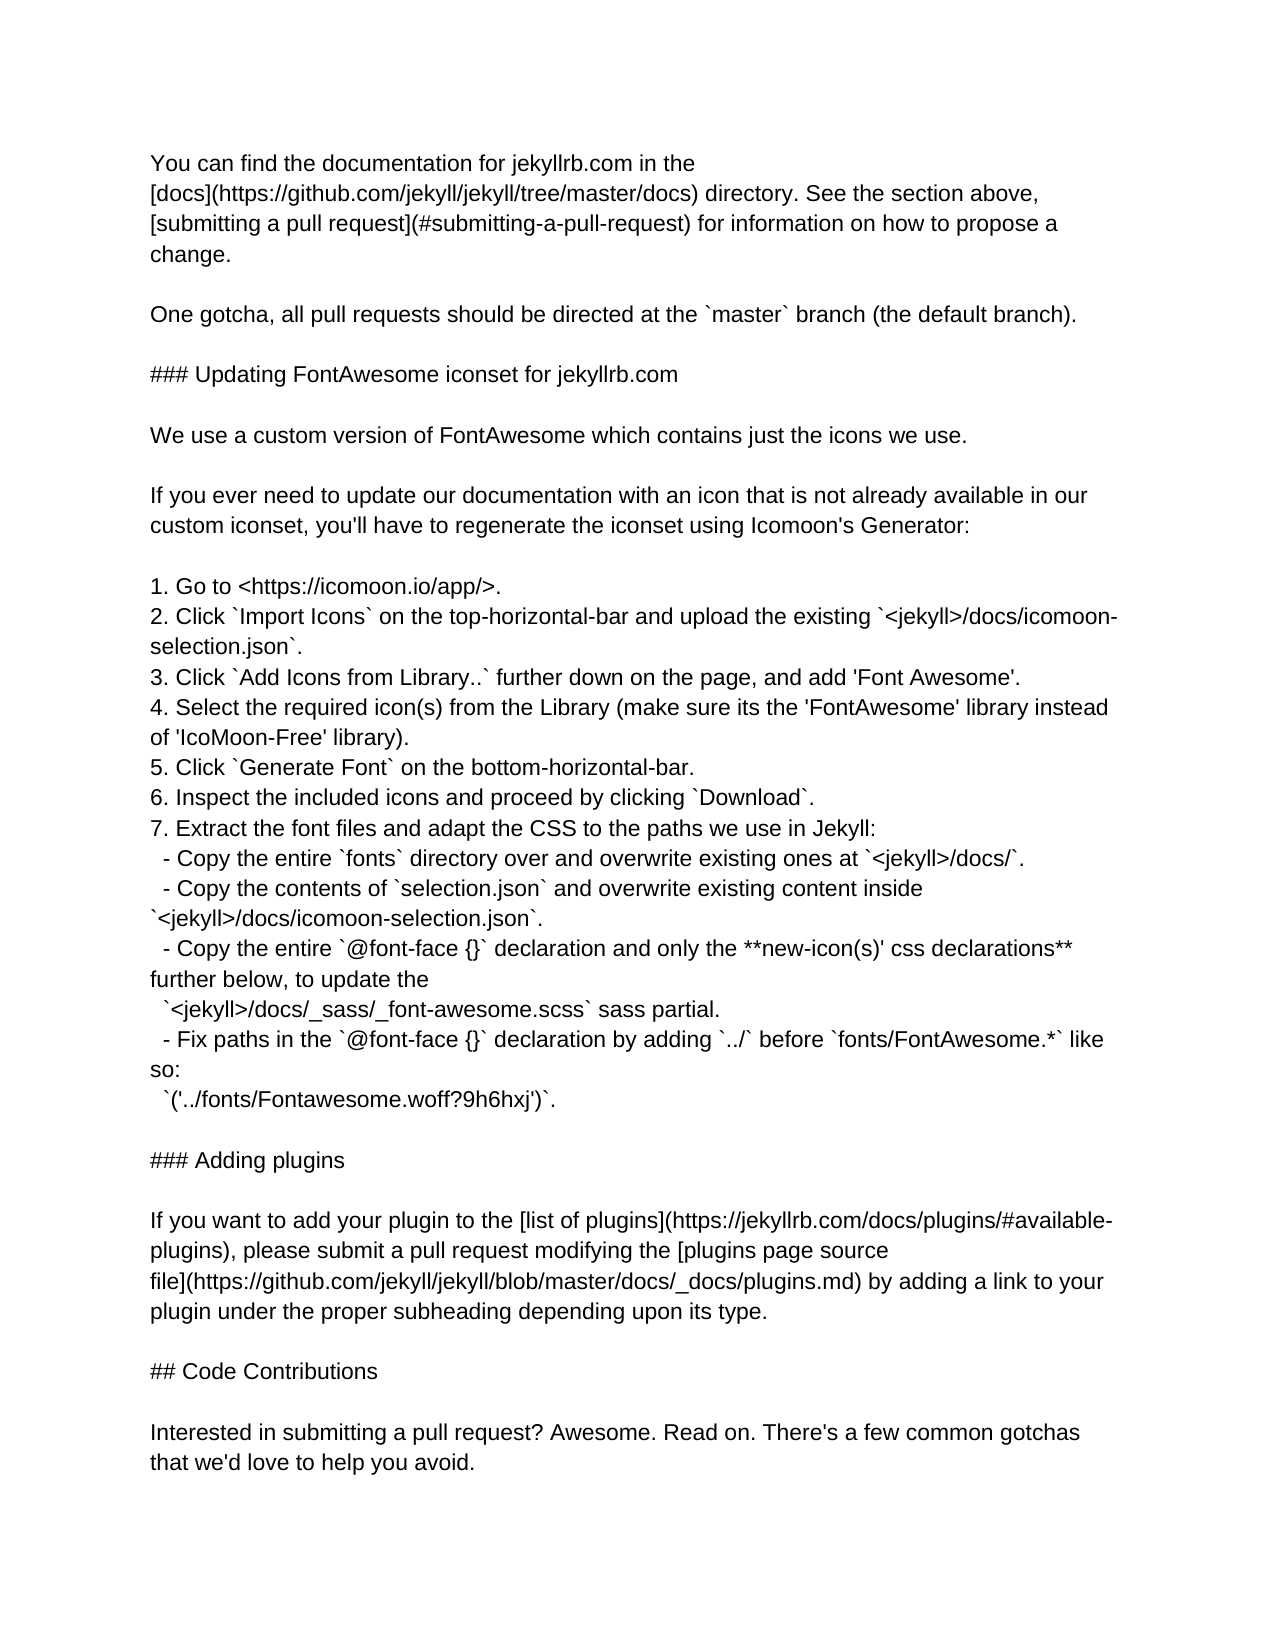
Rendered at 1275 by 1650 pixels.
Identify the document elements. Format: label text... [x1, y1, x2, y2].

text 1. Go to <https://icomoon.io/app/>. [150, 573, 1125, 599]
text - Copy the entire `fonts` directory over and overwrite existing ones at `<jekyll>/docs/`. [150, 845, 1125, 871]
text ## Code Contributions [150, 1358, 1125, 1385]
text If you want to add your plugin to the [list of plugins](https://jekyllrb.com/docs/plugins/#available-plugins), please submit a pull request modifying the [plugins page source file](https://github.com/jekyll/jekyll/blob/master/docs/_docs/plugins.md) by adding a link to your plugin under the proper subheading depending upon its type. [150, 1207, 1125, 1324]
text Interested in submitting a pull request? Awesome. Read on. There's a few common gotchas that we'd love to help you avoid. [150, 1419, 1125, 1475]
text 3. Click `Add Icons from Library..` further down on the page, and add 'Font Awesome'. [150, 663, 1125, 690]
text - Copy the entire `@font-face {}` declaration and only the **new-icon(s)' css declarations** further below, to update the [150, 935, 1125, 992]
text 7. Extract the font files and adapt the CSS to the paths we use in Jekyll: [150, 814, 1125, 841]
text 2. Click `Import Icons` on the top-horizontal-bar and upload the existing `<jekyll>/docs/icomoon-selection.json`. [150, 603, 1125, 660]
text 5. Click `Generate Font` on the bottom-horizontal-bar. [150, 754, 1125, 781]
text `<jekyll>/docs/_sass/_font-awesome.scss` sass partial. [150, 996, 1125, 1022]
text `('../fonts/Fontawesome.woff?9h6hxj')`. [150, 1086, 1125, 1113]
text 6. Inspect the included icons and proceed by clicking `Download`. [150, 784, 1125, 811]
text - Fix paths in the `@font-face {}` declaration by adding `../` before `fonts/FontAwesome.*` like so: [150, 1026, 1125, 1083]
text ### Adding plugins [150, 1147, 1125, 1173]
text ### Updating FontAwesome iconset for jekyllrb.com [150, 361, 1125, 388]
text 4. Select the required icon(s) from the Library (make sure its the 'FontAwesome' library instead of 'IcoMoon-Free' library). [150, 694, 1125, 750]
text We use a custom version of FontAwesome which contains just the icons we use. [150, 422, 1125, 448]
text You can find the documentation for jekyllrb.com in the [docs](https://github.com/jekyll/jekyll/tree/master/docs) directory. See the section above, [submitting a pull request](#submitting-a-pull-request) for information on how to propose a change. [150, 150, 1125, 267]
text - Copy the contents of `selection.json` and overwrite existing content inside `<jekyll>/docs/icomoon-selection.json`. [150, 875, 1125, 932]
text If you ever need to update our documentation with an icon that is not already available in our custom iconset, you'll have to regenerate the iconset using Icomoon's Generator: [150, 482, 1125, 539]
text One gotcha, all pull requests should be directed at the `master` branch (the default branch). [150, 301, 1125, 327]
